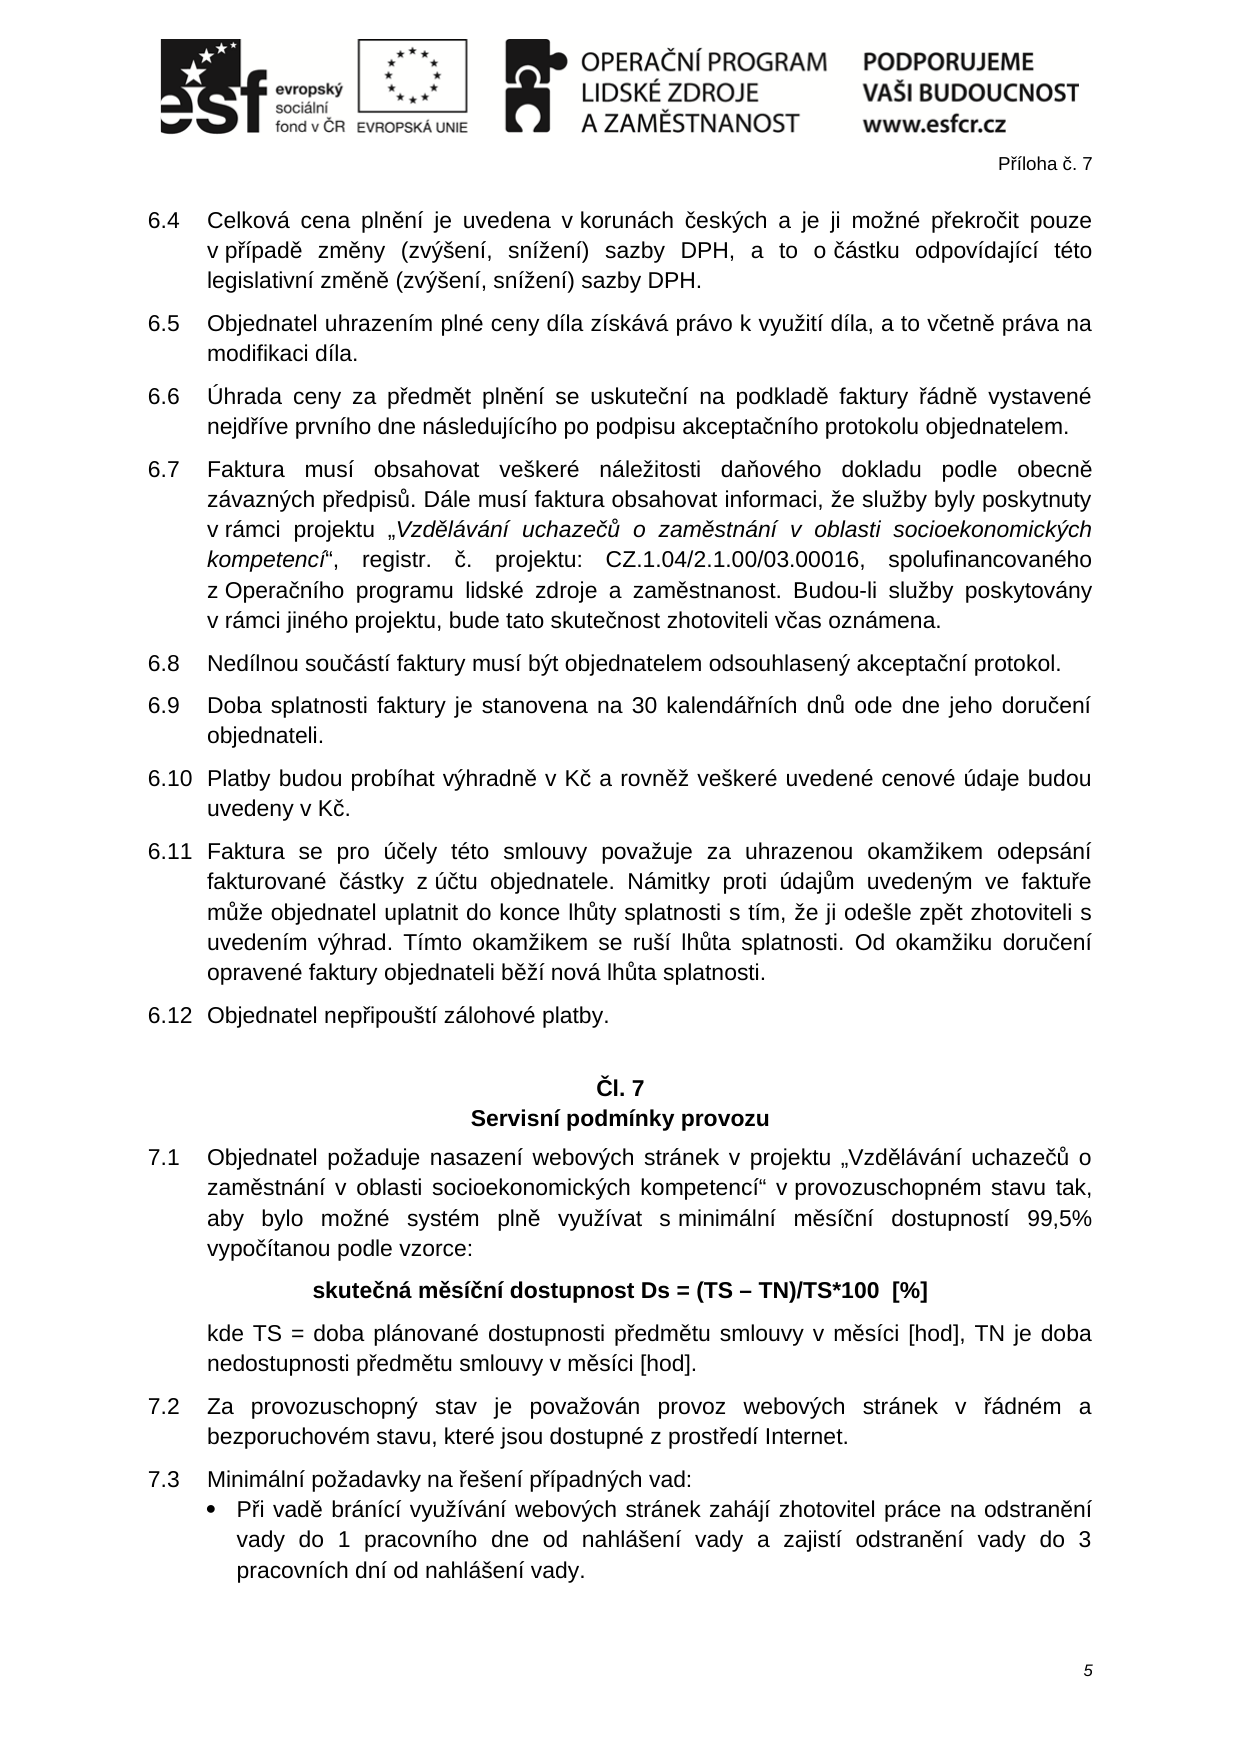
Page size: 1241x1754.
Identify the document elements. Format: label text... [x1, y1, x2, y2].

subtitle Faktura se pro účely této smlouvy považuje za uhrazenou okamžikem odepsání fakturované částky z účtu objednatele. Námitky proti údajům uvedeným ve faktuře může objednatel uplatnit do konce lhůty splatnosti s tím, že ji odešle zpět zhotoviteli s uvedením výhrad. Tímto okamžikem se ruší lhůta splatnosti. Od okamžiku doručení opravené faktury objednateli běží nová lhůta splatnosti. [148, 838, 1092, 985]
subtitle Celková cena plnění je uvedena v korunách českých a je ji možné překročit pouze v případě změny (zvýšení, snížení) sazby DPH, a to o částku odpovídající této legislativní změně (zvýšení, snížení) sazby DPH. [148, 207, 1092, 293]
text skutečná měsíční dostupnost Ds = (TS – TN)/TS*100 [%] [148, 1277, 1092, 1304]
subtitle Doba splatnosti faktury je stanovena na 30 kalendářních dnů ode dne jeho doručení objednateli. [148, 692, 1092, 749]
picture [160, 39, 1079, 139]
subtitle Nedílnou součástí faktury musí být objednatelem odsouhlasený akceptační protokol. [148, 649, 1092, 676]
subtitle Servisní podmínky provozu [148, 1105, 1092, 1131]
subtitle Objednatel požaduje nasazení webových stránek v projektu „Vzdělávání uchazečů o zaměstnání v oblasti socioekonomických kompetencí“ v provozuschopném stavu tak, aby bylo možné systém plně využívat s minimální měsíční dostupností 99,5% vypočítanou podle vzorce: [148, 1144, 1092, 1261]
subtitle Platby budou probíhat výhradně v Kč a rovněž veškeré uvedené cenové údaje budou uvedeny v Kč. [148, 765, 1092, 822]
list Při vadě bránící využívání webových stránek zahájí zhotovitel práce na odstranění vady do 1 pracovního dne od nahlášení vady a zajistí odstranění vady do 3 pracovních dní od nahlášení vady. [207, 1496, 1092, 1583]
subtitle Objednatel uhrazením plné ceny díla získává právo k využití díla, a to včetně práva na modifikaci díla. [148, 310, 1092, 366]
subtitle Za provozuschopný stav je považován provoz webových stránek v řádném a bezporuchovém stavu, které jsou dostupné z prostředí Internet. [148, 1393, 1092, 1450]
subtitle Faktura musí obsahovat veškeré náležitosti daňového dokladu podle obecně závazných předpisů. Dále musí faktura obsahovat informaci, že služby byly poskytnuty v rámci projektu „Vzdělávání uchazečů o zaměstnání v oblasti socioekonomických kompetencí“, registr. č. projektu: CZ.1.04/2.1.00/03.00016, spolufinancovaného z Operačního programu lidské zdroje a zaměstnanost. Budou-li služby poskytovány v rámci jiného projektu, bude tato skutečnost zhotoviteli včas oznámena. [148, 456, 1092, 633]
subtitle kde TS = doba plánované dostupnosti předmětu smlouvy v měsíci [hod], TN je doba nedostupnosti předmětu smlouvy v měsíci [hod]. [207, 1320, 1092, 1377]
subtitle Objednatel nepřipouští zálohové platby. [148, 1002, 1092, 1028]
subtitle Úhrada ceny za předmět plnění se uskuteční na podkladě faktury řádně vystavené nejdříve prvního dne následujícího po podpisu akceptačního protokolu objednatelem. [148, 383, 1092, 439]
subtitle Minimální požadavky na řešení případných vad: [148, 1466, 1092, 1492]
